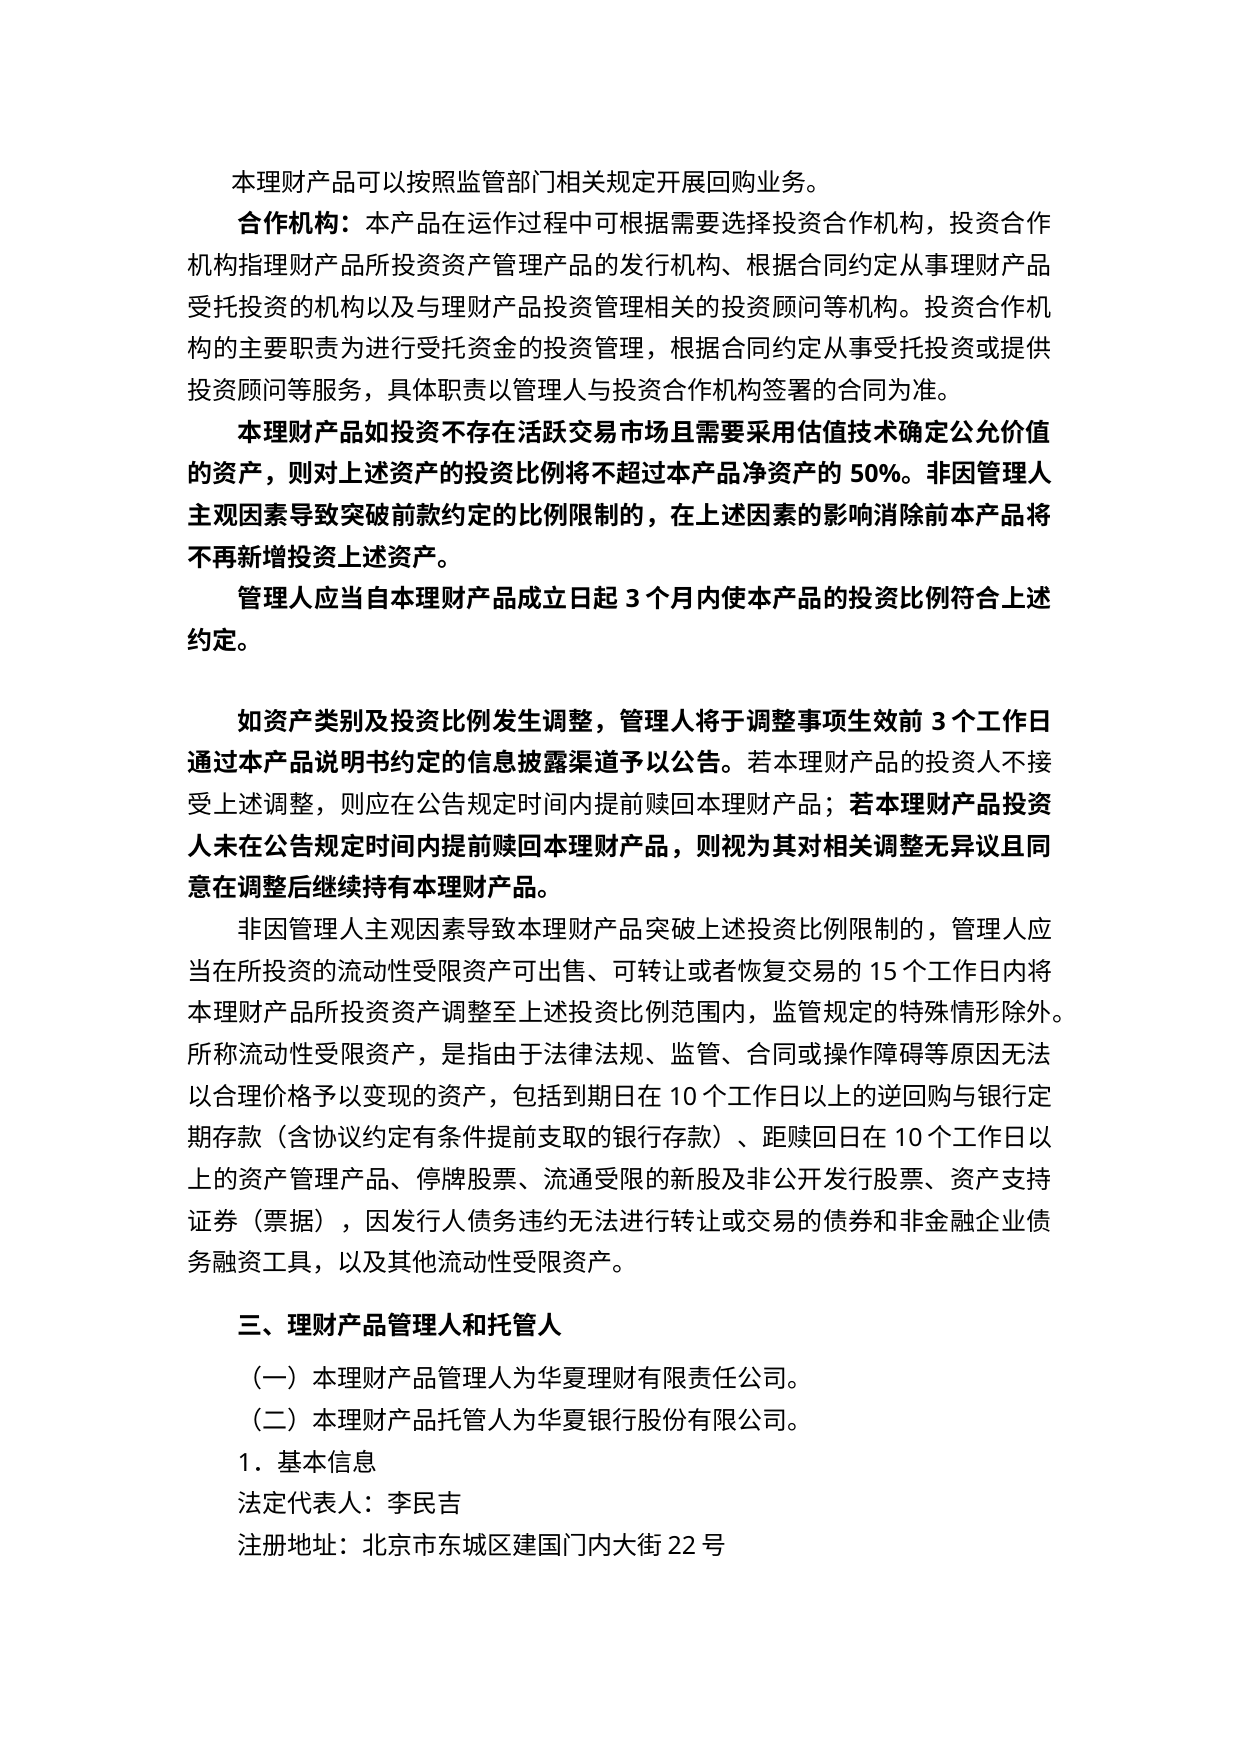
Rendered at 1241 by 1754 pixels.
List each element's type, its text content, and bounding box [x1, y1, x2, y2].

text 合作机构：本产品在运作过程中可根据需要选择投资合作机构，投资合作机构指理财产品所投资资产管理产品的发行机构、根据合同约定从事理财产品受托投资的机构以及与理财产品投资管理相关的投资顾问等机构。投资合作机构的主要职责为进行受托资金的投资管理，根据合同约定从事受托投资或提供投资顾问等服务，具体职责以管理人与投资合作机构签署的合同为准。 [187, 204, 1053, 407]
text 1．基本信息 [187, 1442, 1053, 1478]
text （二）本理财产品托管人为华夏银行股份有限公司。 [187, 1400, 1053, 1437]
text （一）本理财产品管理人为华夏理财有限责任公司。 [187, 1359, 1053, 1395]
text 管理人应当自本理财产品成立日起3个月内使本产品的投资比例符合上述约定。 [187, 579, 1053, 657]
text 法定代表人：李民吉 [187, 1484, 1053, 1520]
text 如资产类别及投资比例发生调整，管理人将于调整事项生效前3个工作日通过本产品说明书约定的信息披露渠道予以公告。若本理财产品的投资人不接受上述调整，则应在公告规定时间内提前赎回本理财产品；若本理财产品投资人未在公告规定时间内提前赎回本理财产品，则视为其对相关调整无异议且同意在调整后继续持有本理财产品。 [187, 701, 1053, 904]
text 本理财产品可以按照监管部门相关规定开展回购业务。 [187, 162, 1053, 198]
text 非因管理人主观因素导致本理财产品突破上述投资比例限制的，管理人应当在所投资的流动性受限资产可出售、可转让或者恢复交易的15个工作日内将本理财产品所投资资产调整至上述投资比例范围内，监管规定的特殊情形除外。所称流动性受限资产，是指由于法律法规、监管、合同或操作障碍等原因无法以合理价格予以变现的资产，包括到期日在10个工作日以上的逆回购与银行定期存款（含协议约定有条件提前支取的银行存款）、距赎回日在10个工作日以上的资产管理产品、停牌股票、流通受限的新股及非公开发行股票、资产支持证券（票据），因发行人债务违约无法进行转让或交易的债券和非金融企业债务融资工具，以及其他流动性受限资产。 [187, 909, 1053, 1279]
text 本理财产品如投资不存在活跃交易市场且需要采用估值技术确定公允价值的资产，则对上述资产的投资比例将不超过本产品净资产的50%。非因管理人主观因素导致突破前款约定的比例限制的，在上述因素的影响消除前本产品将不再新增投资上述资产。 [187, 412, 1053, 573]
text 三、理财产品管理人和托管人 [187, 1301, 1053, 1342]
text 注册地址：北京市东城区建国门内大街22号 [187, 1525, 1053, 1562]
